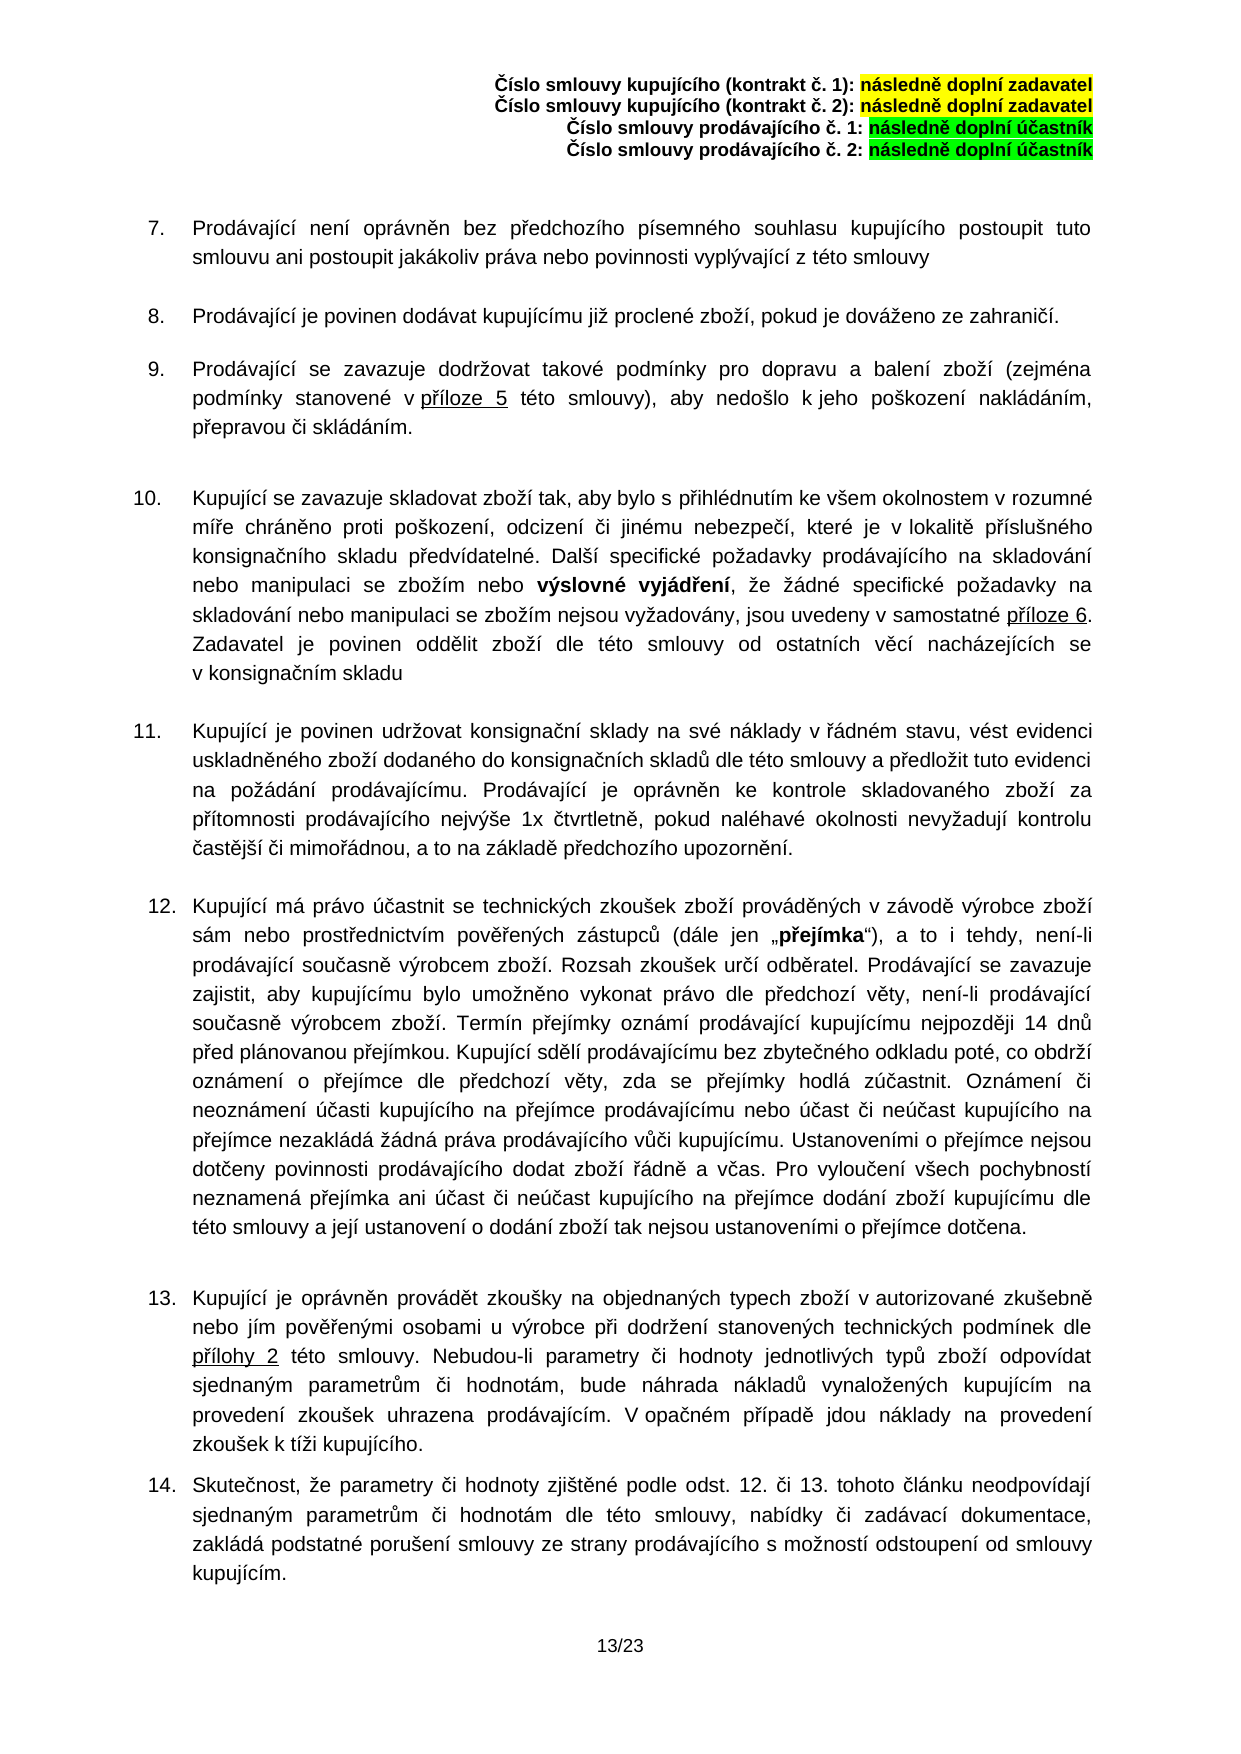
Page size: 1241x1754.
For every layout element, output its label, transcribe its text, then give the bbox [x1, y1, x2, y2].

list Kupující je povinen udržovat konsignační sklady na své náklady v řádném stavu, vést evidenci uskladněného zboží dodaného do konsignačních skladů dle této smlouvy a předložit tuto evidenci na požádání prodávajícímu. Prodávající je oprávněn ke kontrole skladovaného zboží za přítomnosti prodávajícího nejvýše 1x čtvrtletně, pokud naléhavé okolnosti nevyžadují kontrolu častější či mimořádnou, a to na základě předchozího upozornění. [133, 714, 1093, 860]
list Kupující má právo účastnit se technických zkoušek zboží prováděných v závodě výrobce zboží sám nebo prostřednictvím pověřených zástupců (dále jen „přejímka“), a to i tehdy, není-li prodávající současně výrobcem zboží. Rozsah zkoušek určí odběratel. Prodávající se zavazuje zajistit, aby kupujícímu bylo umožněno vykonat právo dle předchozí věty, není-li prodávající současně výrobcem zboží. Termín přejímky oznámí prodávající kupujícímu nejpozději 14 dnů před plánovanou přejímkou. Kupující sdělí prodávajícímu bez zbytečného odkladu poté, co obdrží oznámení o přejímce dle předchozí věty, zda se přejímky hodlá zúčastnit. Oznámení či neoznámení účasti kupujícího na přejímce prodávajícímu nebo účast či neúčast kupujícího na přejímce nezakládá žádná práva prodávajícího vůči kupujícímu. Ustanoveními o přejímce nejsou dotčeny povinnosti prodávajícího dodat zboží řádně a včas. Pro vyloučení všech pochybností neznamená přejímka ani účast či neúčast kupujícího na přejímce dodání zboží kupujícímu dle této smlouvy a její ustanovení o dodání zboží tak nejsou ustanoveními o přejímce dotčena. [148, 889, 1093, 1239]
list Prodávající se zavazuje dodržovat takové podmínky pro dopravu a balení zboží (zejména podmínky stanovené v příloze 5 této smlouvy), aby nedošlo k jeho poškození nakládáním, přepravou či skládáním. [148, 351, 1093, 439]
list Prodávající je povinen dodávat kupujícímu již proclené zboží, pokud je dováženo ze zahraničí. [148, 298, 1093, 327]
list Prodávající není oprávněn bez předchozího písemného souhlasu kupujícího postoupit tuto smlouvu ani postoupit jakákoliv práva nebo povinnosti vyplývající z této smlouvy [148, 211, 1093, 269]
list Skutečnost, že parametry či hodnoty zjištěné podle odst. 12. či 13. tohoto článku neodpovídají sjednaným parametrům či hodnotám dle této smlouvy, nabídky či zadávací dokumentace, zakládá podstatné porušení smlouvy ze strany prodávajícího s možností odstoupení od smlouvy kupujícím. [148, 1468, 1093, 1585]
list Kupující je oprávněn provádět zkoušky na objednaných typech zboží v autorizované zkušebně nebo jím pověřenými osobami u výrobce při dodržení stanovených technických podmínek dle přílohy 2 této smlouvy. Nebudou-li parametry či hodnoty jednotlivých typů zboží odpovídat sjednaným parametrům či hodnotám, bude náhrada nákladů vynaložených kupujícím na provedení zkoušek uhrazena prodávajícím. V opačném případě jdou náklady na provedení zkoušek k tíži kupujícího. [148, 1281, 1093, 1456]
list Kupující se zavazuje skladovat zboží tak, aby bylo s přihlédnutím ke všem okolnostem v rozumné míře chráněno proti poškození, odcizení či jinému nebezpečí, které je v lokalitě příslušného konsignačního skladu předvídatelné. Další specifické požadavky prodávajícího na skladování nebo manipulaci se zbožím nebo výslovné vyjádření, že žádné specifické požadavky na skladování nebo manipulaci se zbožím nejsou vyžadovány, jsou uvedeny v samostatné příloze 6. Zadavatel je povinen oddělit zboží dle této smlouvy od ostatních věcí nacházejících se v konsignačním skladu [133, 481, 1093, 685]
